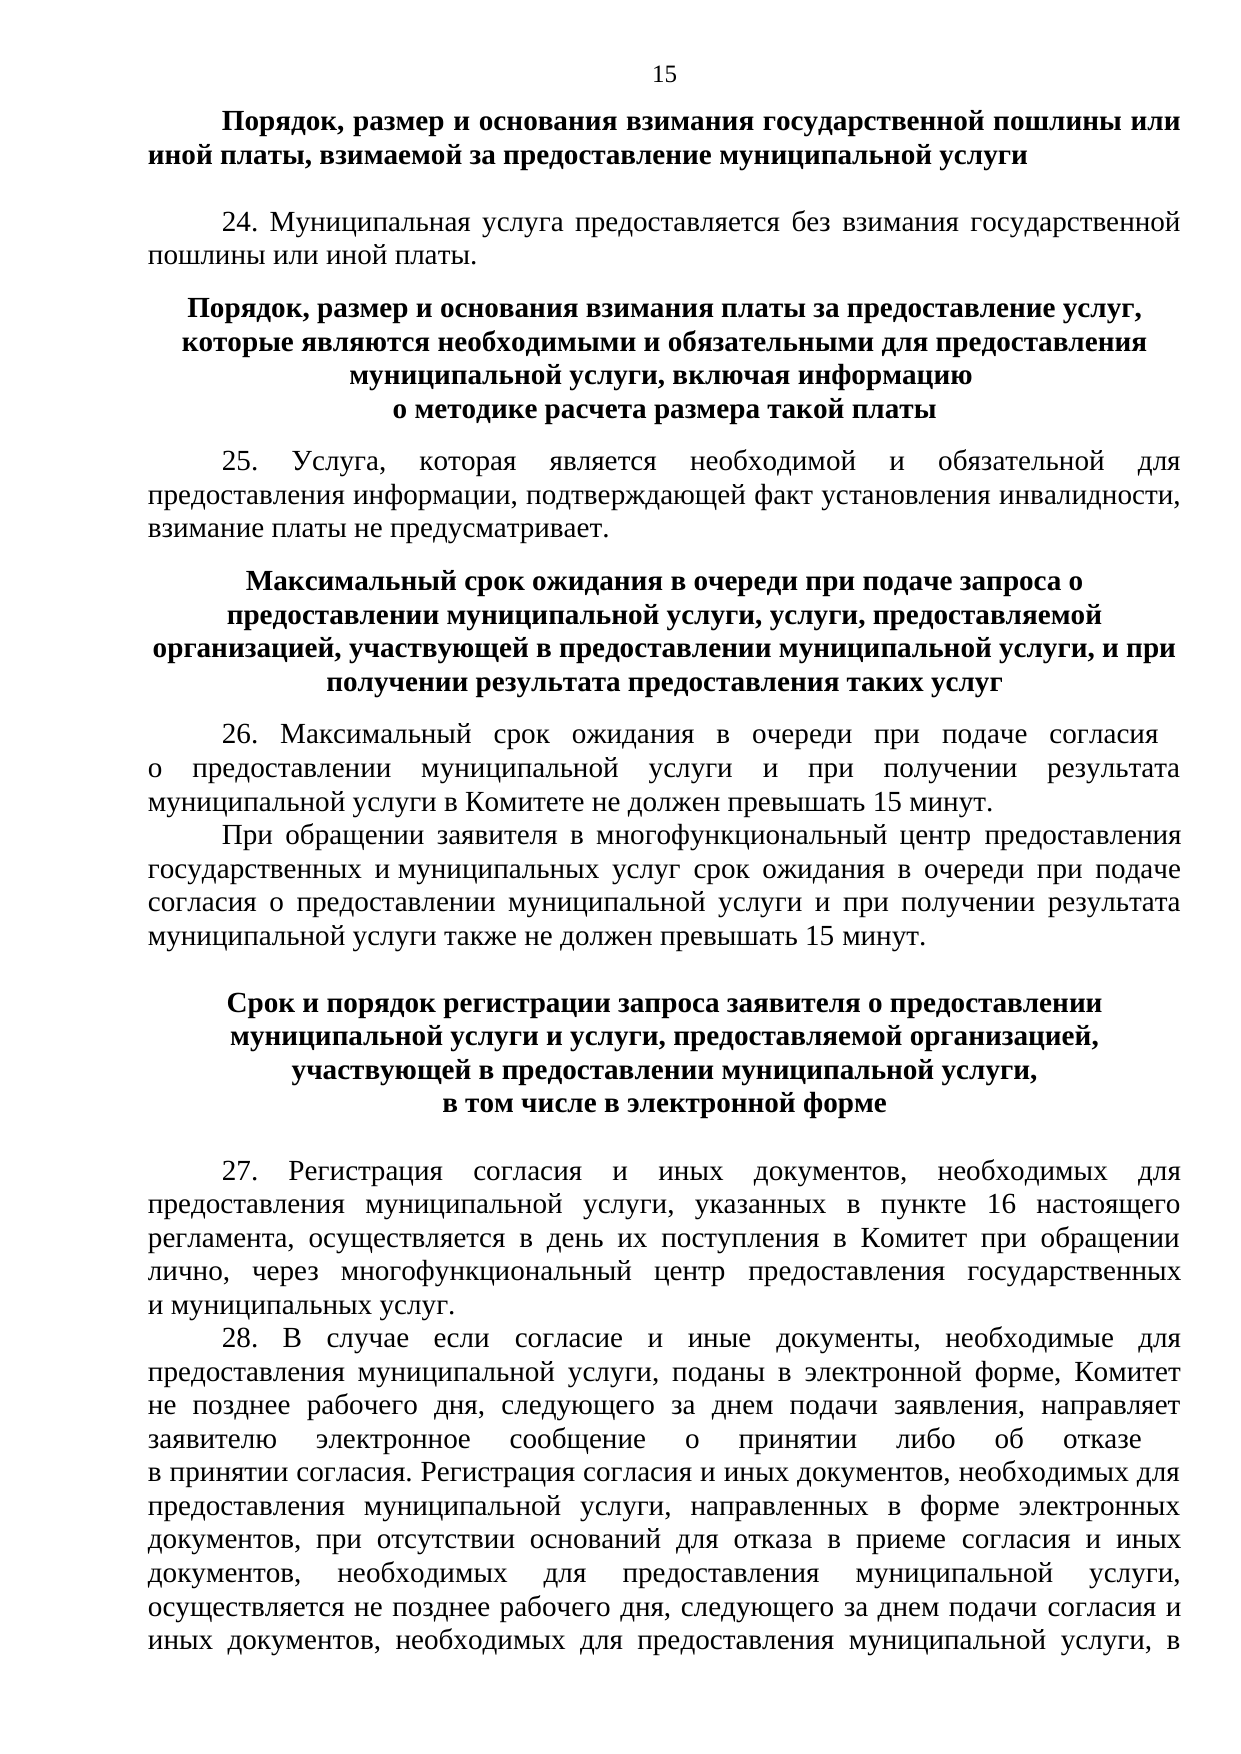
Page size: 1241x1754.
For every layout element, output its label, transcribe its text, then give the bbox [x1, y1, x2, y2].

text Максимальный срок ожидания в очереди при подаче запроса о предоставлении муниципальной услуги, услуги, предоставляемой организацией, участвующей в предоставлении муниципальной услуги, и при получении результата предоставления таких услуг [148, 563, 1181, 697]
text 24. Муниципальная услуга предоставляется без взимания государственной пошлины или иной платы. [148, 204, 1181, 271]
text в том числе в электронной форме [148, 1086, 1181, 1119]
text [148, 1320, 1181, 1656]
text Срок и порядок регистрации запроса заявителя о предоставлении муниципальной услуги и услуги, предоставляемой организацией, участвующей в предоставлении муниципальной услуги, [148, 985, 1181, 1086]
text При обращении заявителя в многофункциональный центр предоставления государственных и муниципальных услуг срок ожидания в очереди при подаче согласия о предоставлении муниципальной услуги и при получении результата муниципальной услуги также не должен превышать 15 минут. [148, 817, 1181, 951]
text Порядок, размер и основания взимания платы за предоставление услуг, которые являются необходимыми и обязательными для предоставления муниципальной услуги, включая информацию о методике расчета размера такой платы [148, 290, 1181, 424]
text 25. Услуга, которая является необходимой и обязательной для предоставления информации, подтверждающей факт установления инвалидности, взимание платы не предусматривает. [148, 443, 1181, 544]
text Порядок, размер и основания взимания государственной пошлины или иной платы, взимаемой за предоставление муниципальной услуги [148, 103, 1181, 170]
text 27. Регистрация согласия и иных документов, необходимых для предоставления муниципальной услуги, указанных в пункте 16 настоящего регламента, осуществляется в день их поступления в Комитет при обращении лично, через многофункциональный центр предоставления государственных и муниципальных услуг. [148, 1153, 1181, 1320]
text 26. Максимальный срок ожидания в очереди при подаче согласия о предоставлении муниципальной услуги и при получении результата муниципальной услуги в Комитете не должен превышать 15 минут. [148, 717, 1181, 817]
